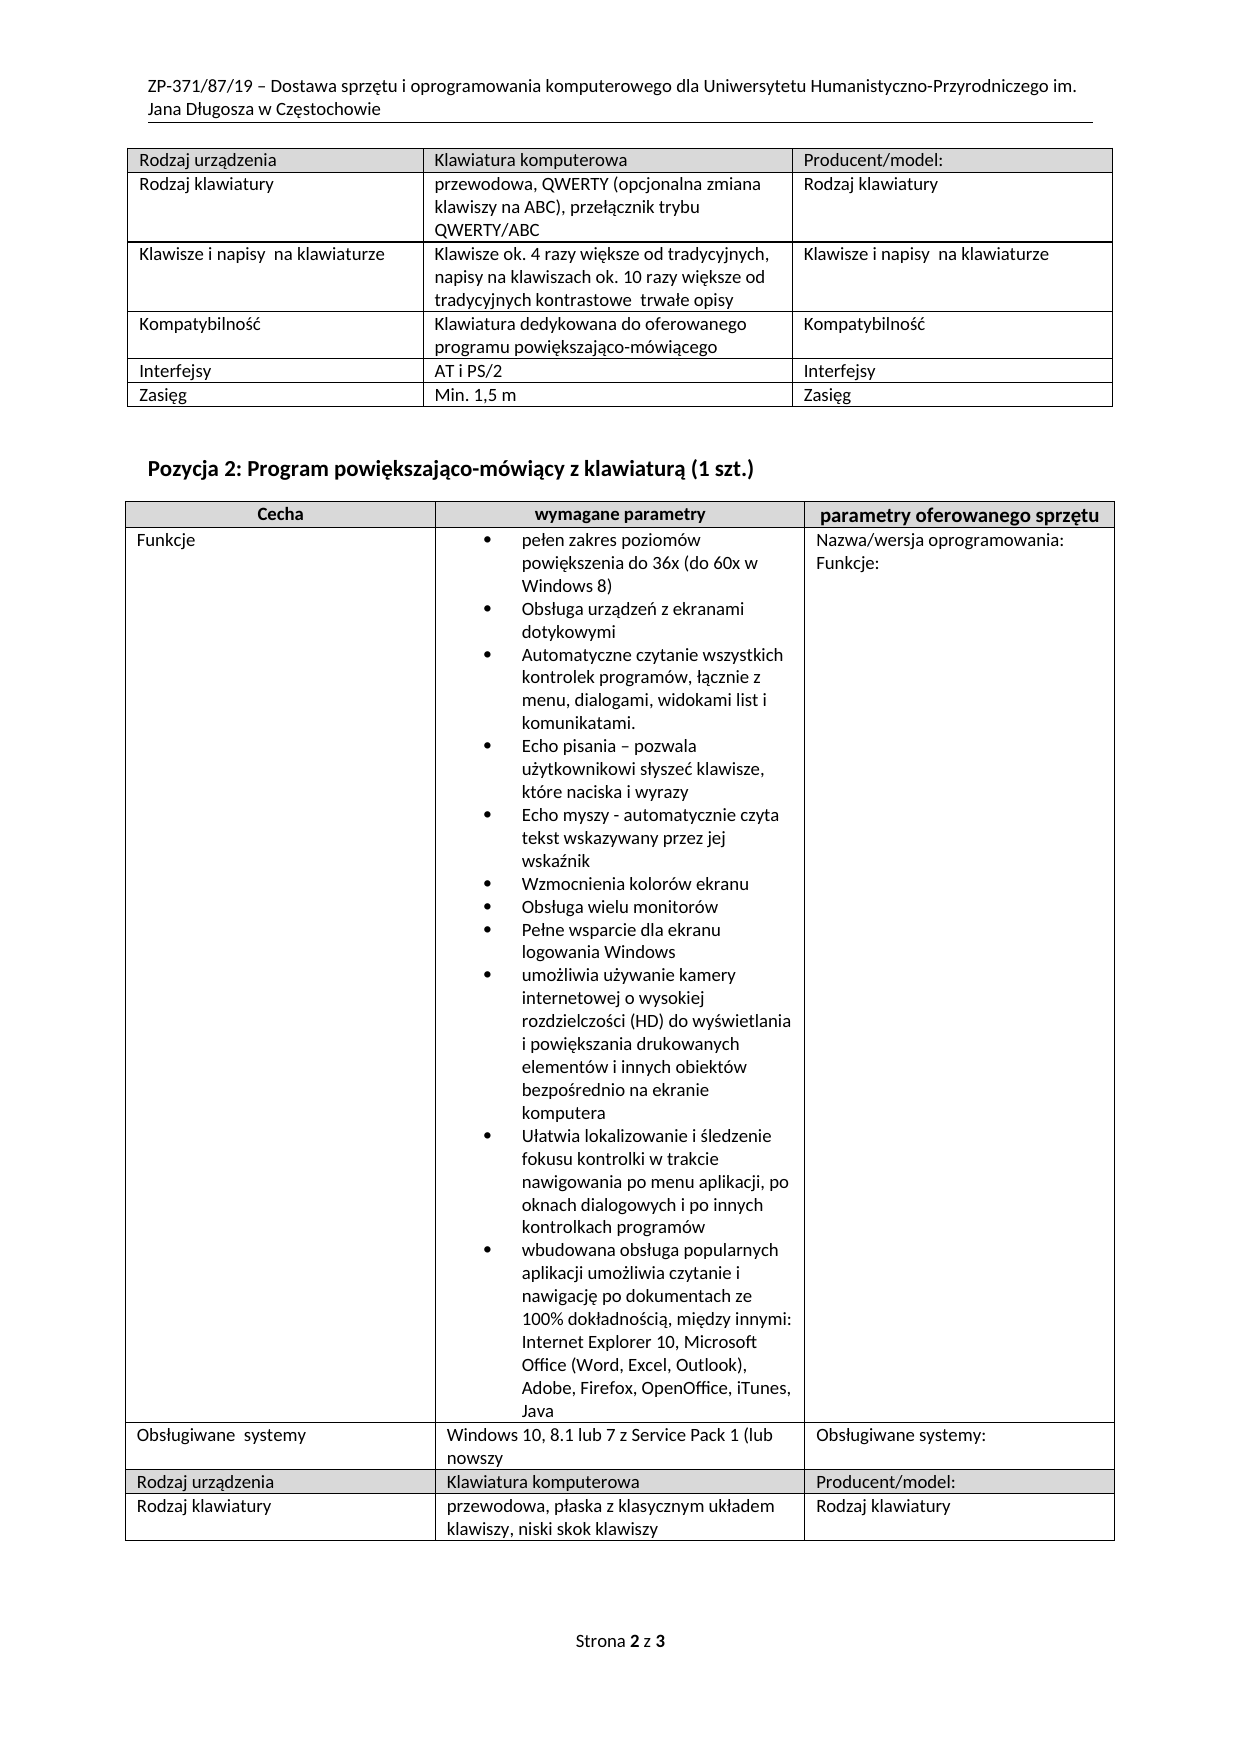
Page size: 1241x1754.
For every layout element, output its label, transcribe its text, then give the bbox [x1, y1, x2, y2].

table_cell AT i PS/2 [424, 359, 792, 382]
table_cell Funkcje [126, 528, 435, 1422]
table_header wymagane parametry [436, 502, 804, 527]
table_cell Zasięg [128, 383, 423, 406]
table_cell Klawisze ok. 4 razy większe od tradycyjnych, napisy na klawiszach ok. 10 razy większe od tradycyjnych kontrastowe trwałe opisy [424, 243, 792, 311]
table_cell Klawiatura komputerowa [436, 1470, 804, 1493]
table_cell Windows 10, 8.1 lub 7 z Service Pack 1 (lub nowszy [436, 1423, 804, 1469]
table_cell Rodzaj klawiatury [126, 1494, 435, 1540]
table_cell Klawiatura komputerowa [424, 149, 792, 172]
table_cell Rodzaj klawiatury [805, 1494, 1114, 1540]
table_cell Producent/model: [793, 149, 1112, 172]
table_cell Nazwa/wersja oprogramowania: Funkcje: [805, 528, 1114, 1422]
table_cell Rodzaj urządzenia [126, 1470, 435, 1493]
table_cell Klawiatura dedykowana do oferowanego programu powiększająco-mówiącego [424, 312, 792, 358]
table_cell przewodowa, płaska z klasycznym układem klawiszy, niski skok klawiszy [436, 1494, 804, 1540]
table_cell Rodzaj urządzenia [128, 149, 423, 172]
table_cell Interfejsy [793, 359, 1112, 382]
table_cell Rodzaj klawiatury [793, 173, 1112, 241]
table_cell Obsługiwane systemy: [805, 1423, 1114, 1469]
table_cell Producent/model: [805, 1470, 1114, 1493]
table_cell Klawisze i napisy na klawiaturze [793, 243, 1112, 311]
table_cell Zasięg [793, 383, 1112, 406]
table_cell Rodzaj klawiatury [128, 173, 423, 241]
table_cell Min. 1,5 m [424, 383, 792, 406]
table_cell Kompatybilność [793, 312, 1112, 358]
table_header Cecha [126, 502, 435, 527]
table_cell przewodowa, QWERTY (opcjonalna zmiana klawiszy na ABC), przełącznik trybu QWERTY/ABC [424, 173, 792, 241]
text Pozycja 2: Program powiększająco-mówiący z klawiaturą (1 szt.) [148, 454, 1093, 482]
table_cell Obsługiwane systemy [126, 1423, 435, 1469]
table_cell pełen zakres poziomów powiększenia do 36x (do 60x w Windows 8) Obsługa urządzeń z ekranami dotykowymi Automatyczne czytanie wszystkich kontrolek programów, łącznie z menu, dialogami, widokami list i komunikatami. Echo pisania – pozwala użytkownikowi słyszeć klawisze, które naciska i wyrazy Echo myszy - automatycznie czyta tekst wskazywany przez jej wskaźnik Wzmocnienia kolorów ekranu Obsługa wielu monitorów Pełne wsparcie dla ekranu logowania Windows umożliwia używanie kamery internetowej o wysokiej rozdzielczości (HD) do wyświetlania i powiększania drukowanych elementów i innych obiektów bezpośrednio na ekranie komputera Ułatwia lokalizowanie i śledzenie fokusu kontrolki w trakcie nawigowania po menu aplikacji, po oknach dialogowych i po innych kontrolkach programów wbudowana obsługa popularnych aplikacji umożliwia czytanie i nawigację po dokumentach ze 100% dokładnością, między innymi: Internet Explorer 10, Microsoft Office (Word, Excel, Outlook), Adobe, Firefox, OpenOffice, iTunes, Java [436, 528, 804, 1422]
table_cell Klawisze i napisy na klawiaturze [128, 243, 423, 311]
table_cell Interfejsy [128, 359, 423, 382]
table_header parametry oferowanego sprzętu [805, 502, 1114, 527]
table_cell Kompatybilność [128, 312, 423, 358]
